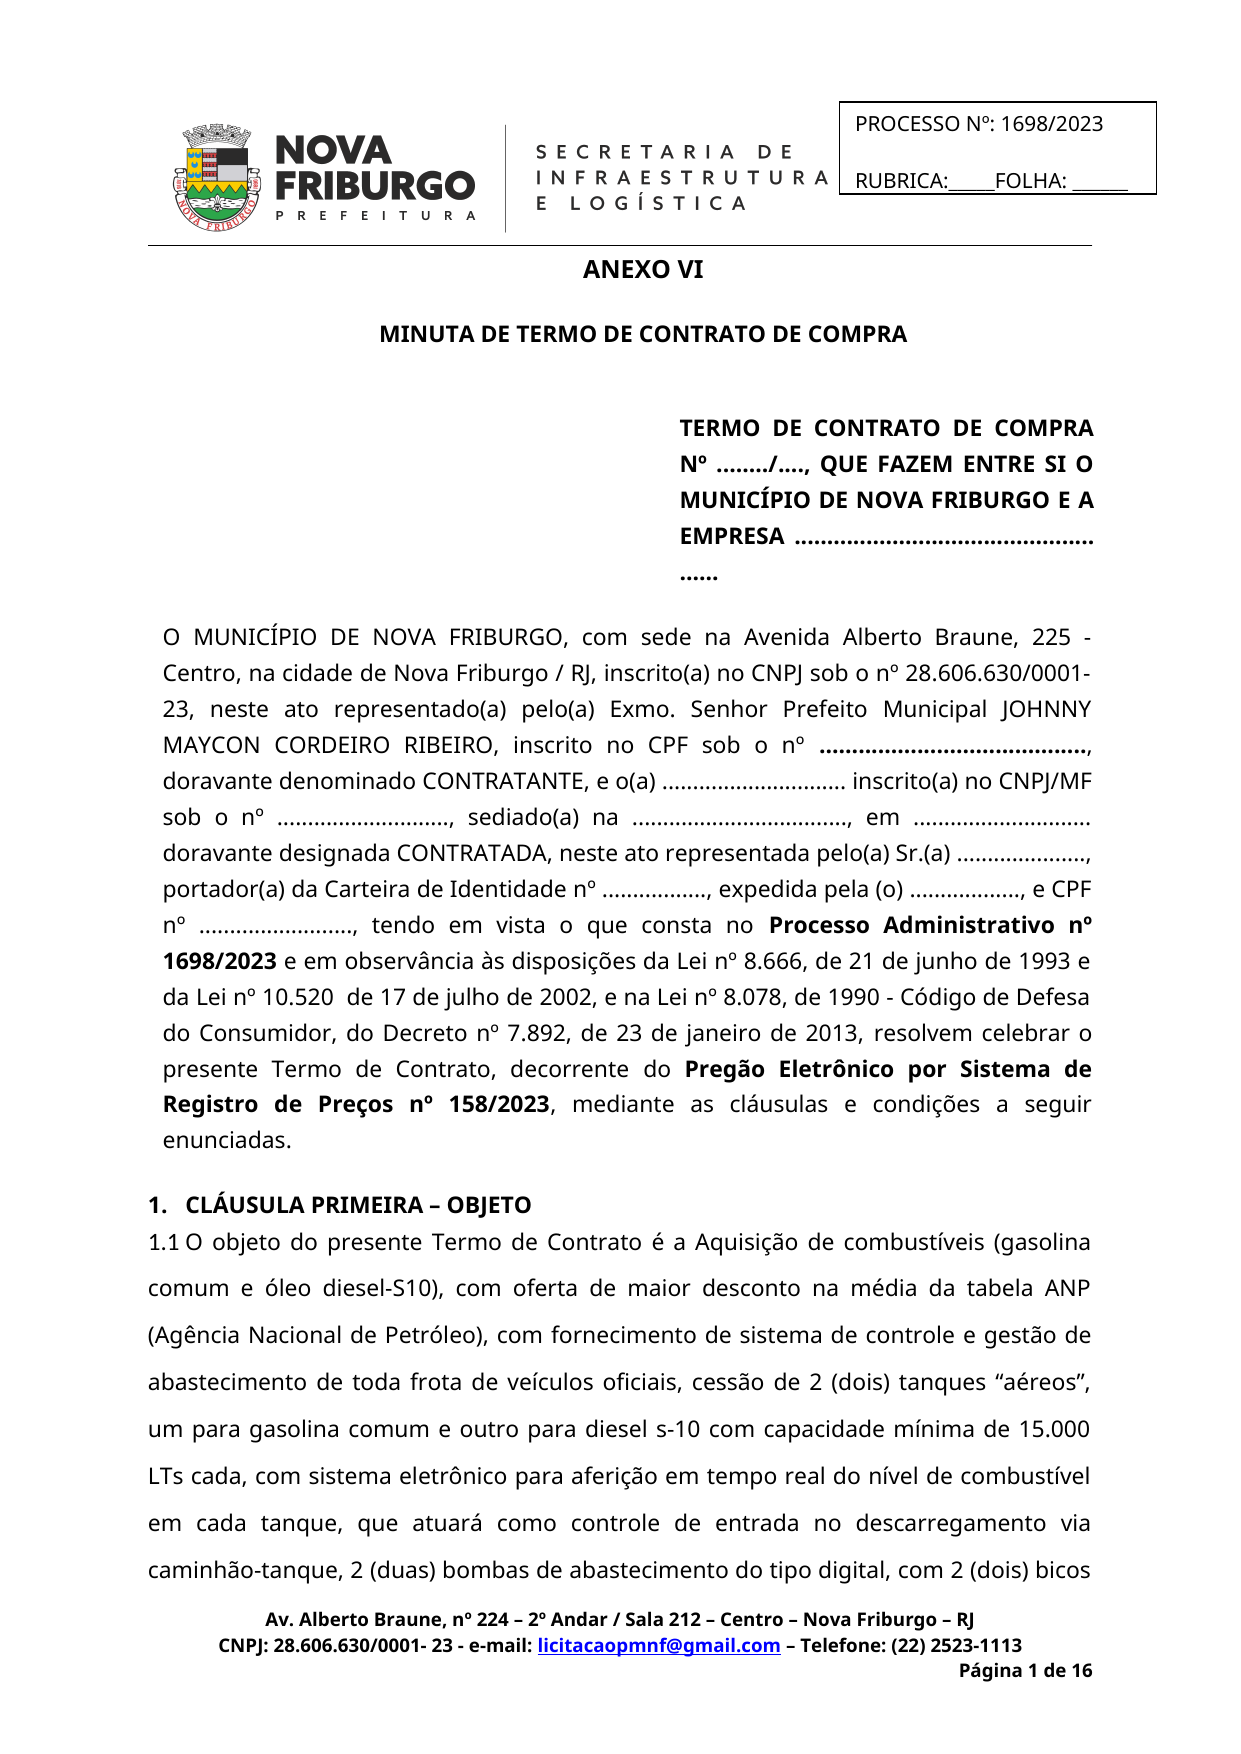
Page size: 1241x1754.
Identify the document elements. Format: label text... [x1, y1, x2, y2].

picture [147, 100, 862, 243]
text O MUNICÍPIO DE NOVA FRIBURGO, com sede na Avenida Alberto Braune, 225 - Centro, na cidade de Nova Friburgo / RJ, inscrito(a) no CNPJ sob o nº 28.606.630/0001-23, neste ato representado(a) pelo(a) Exmo. Senhor Prefeito Municipal JOHNNY MAYCON CORDEIRO RIBEIRO, inscrito no CPF sob o nº ........................................., doravante denominado CONTRATANTE, e o(a) .............................. inscrito(a) no CNPJ/MF sob o nº ............................, sediado(a) na ..................................., em ............................. doravante designada CONTRATADA, neste ato representada pelo(a) Sr.(a) ....................., portador(a) da Carteira de Identidade nº ................., expedida pela (o) .................., e CPF nº ........................., tendo em vista o que consta no Processo Administrativo nº 1698/2023 e em observância às disposições da Lei nº 8.666, de 21 de junho de 1993 e da Lei nº 10.520 de 17 de julho de 2002, e na Lei nº 8.078, de 1990 - Código de Defesa do Consumidor, do Decreto nº 7.892, de 23 de janeiro de 2013, resolvem celebrar o presente Termo de Contrato, decorrente do Pregão Eletrônico por Sistema de Registro de Preços nº 158/2023, mediante as cláusulas e condições a seguir enunciadas. [162, 621, 1092, 1156]
text ANEXO VI [192, 252, 1094, 286]
text MINUTA DE TERMO DE CONTRATO DE COMPRA [192, 317, 1094, 349]
list CLÁUSULA PRIMEIRA – OBJETO [148, 1189, 1092, 1221]
text TERMO DE CONTRATO DE COMPRA Nº ......../...., QUE FAZEM ENTRE SI O MUNICÍPIO DE NOVA FRIBURGO E A EMPRESA .................................................... [679, 412, 1094, 587]
